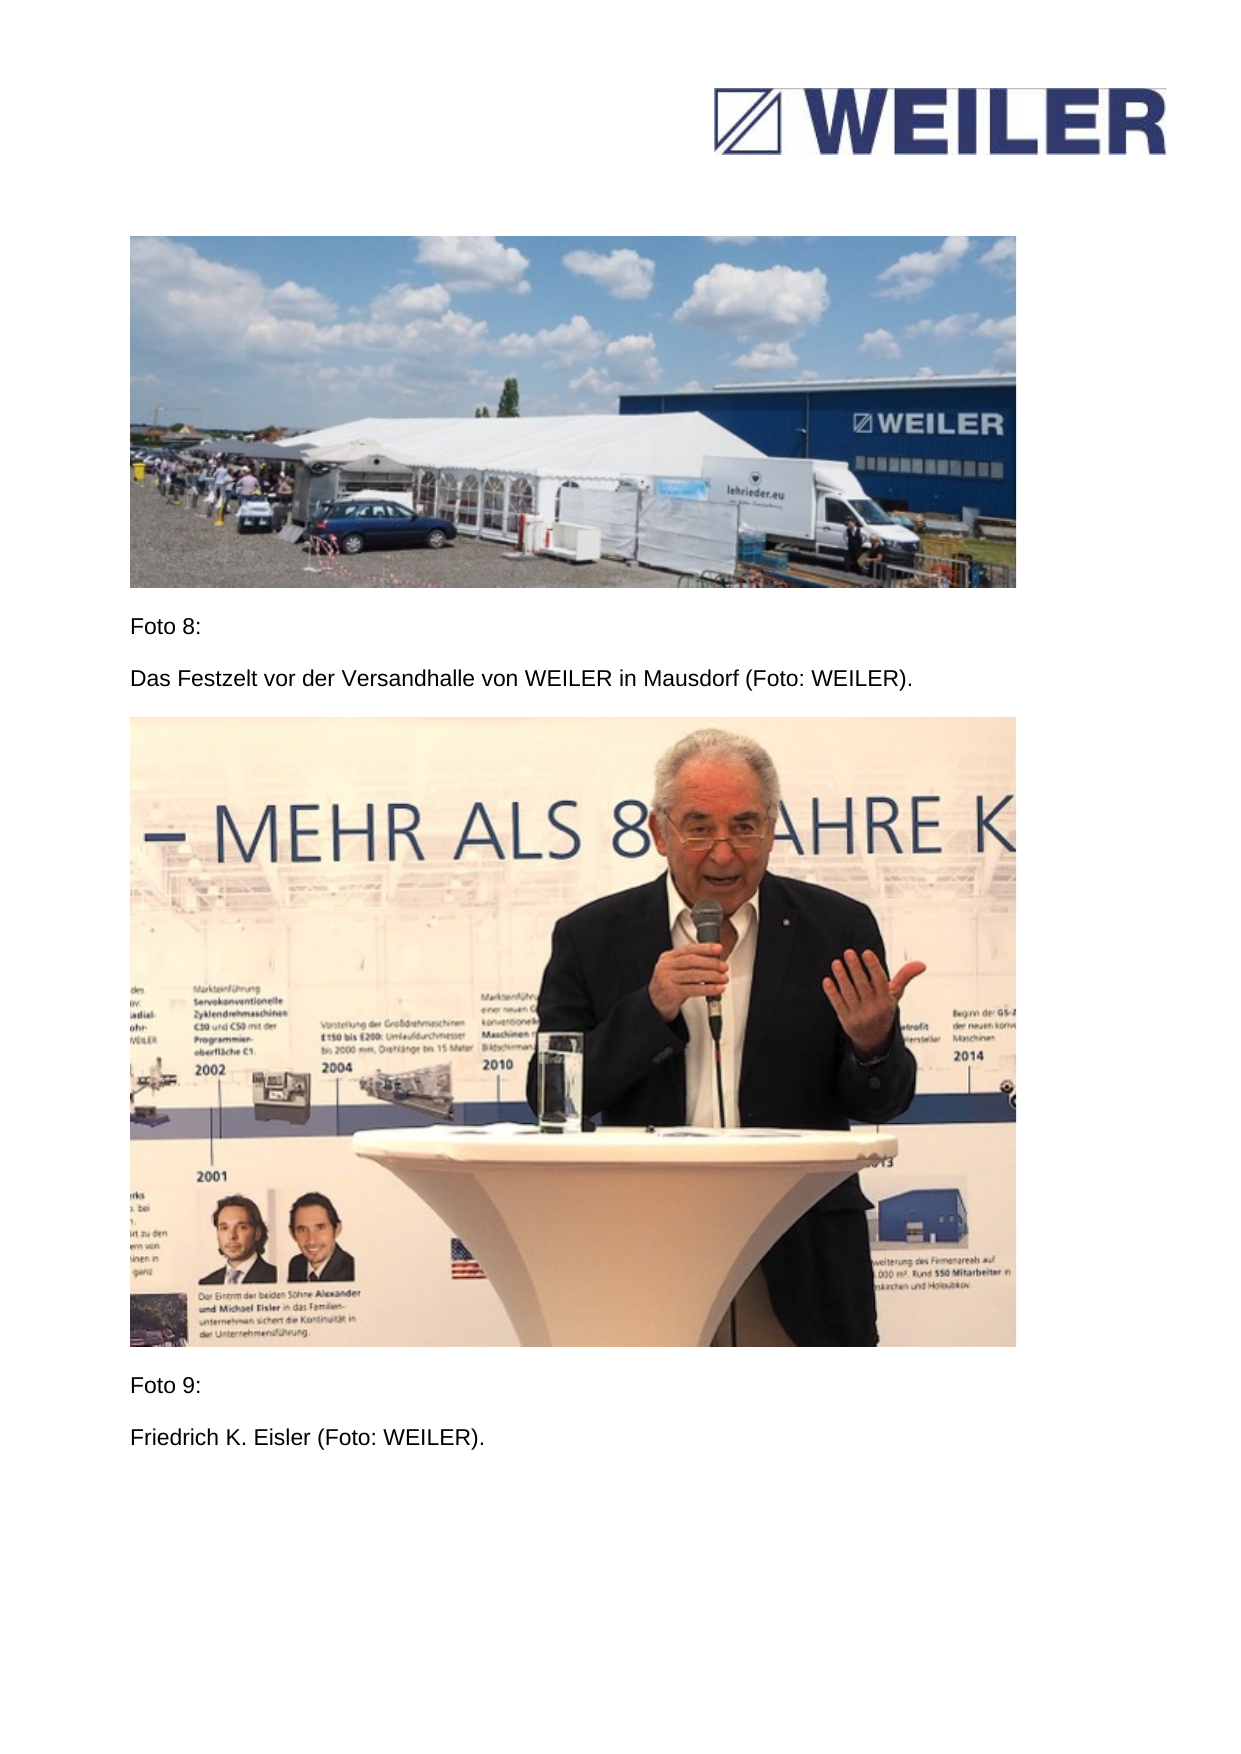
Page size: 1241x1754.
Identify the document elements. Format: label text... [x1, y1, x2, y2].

text Das Festzelt vor der Versandhalle von WEILER in Mausdorf (Foto: WEILER). [130, 665, 1167, 692]
picture [714, 88, 1167, 155]
picture [130, 717, 1017, 1347]
text Friedrich K. Eisler (Foto: WEILER). [130, 1424, 1167, 1451]
text Foto 9: [130, 1372, 1167, 1398]
picture [130, 236, 1017, 588]
text Foto 8: [130, 613, 1167, 639]
